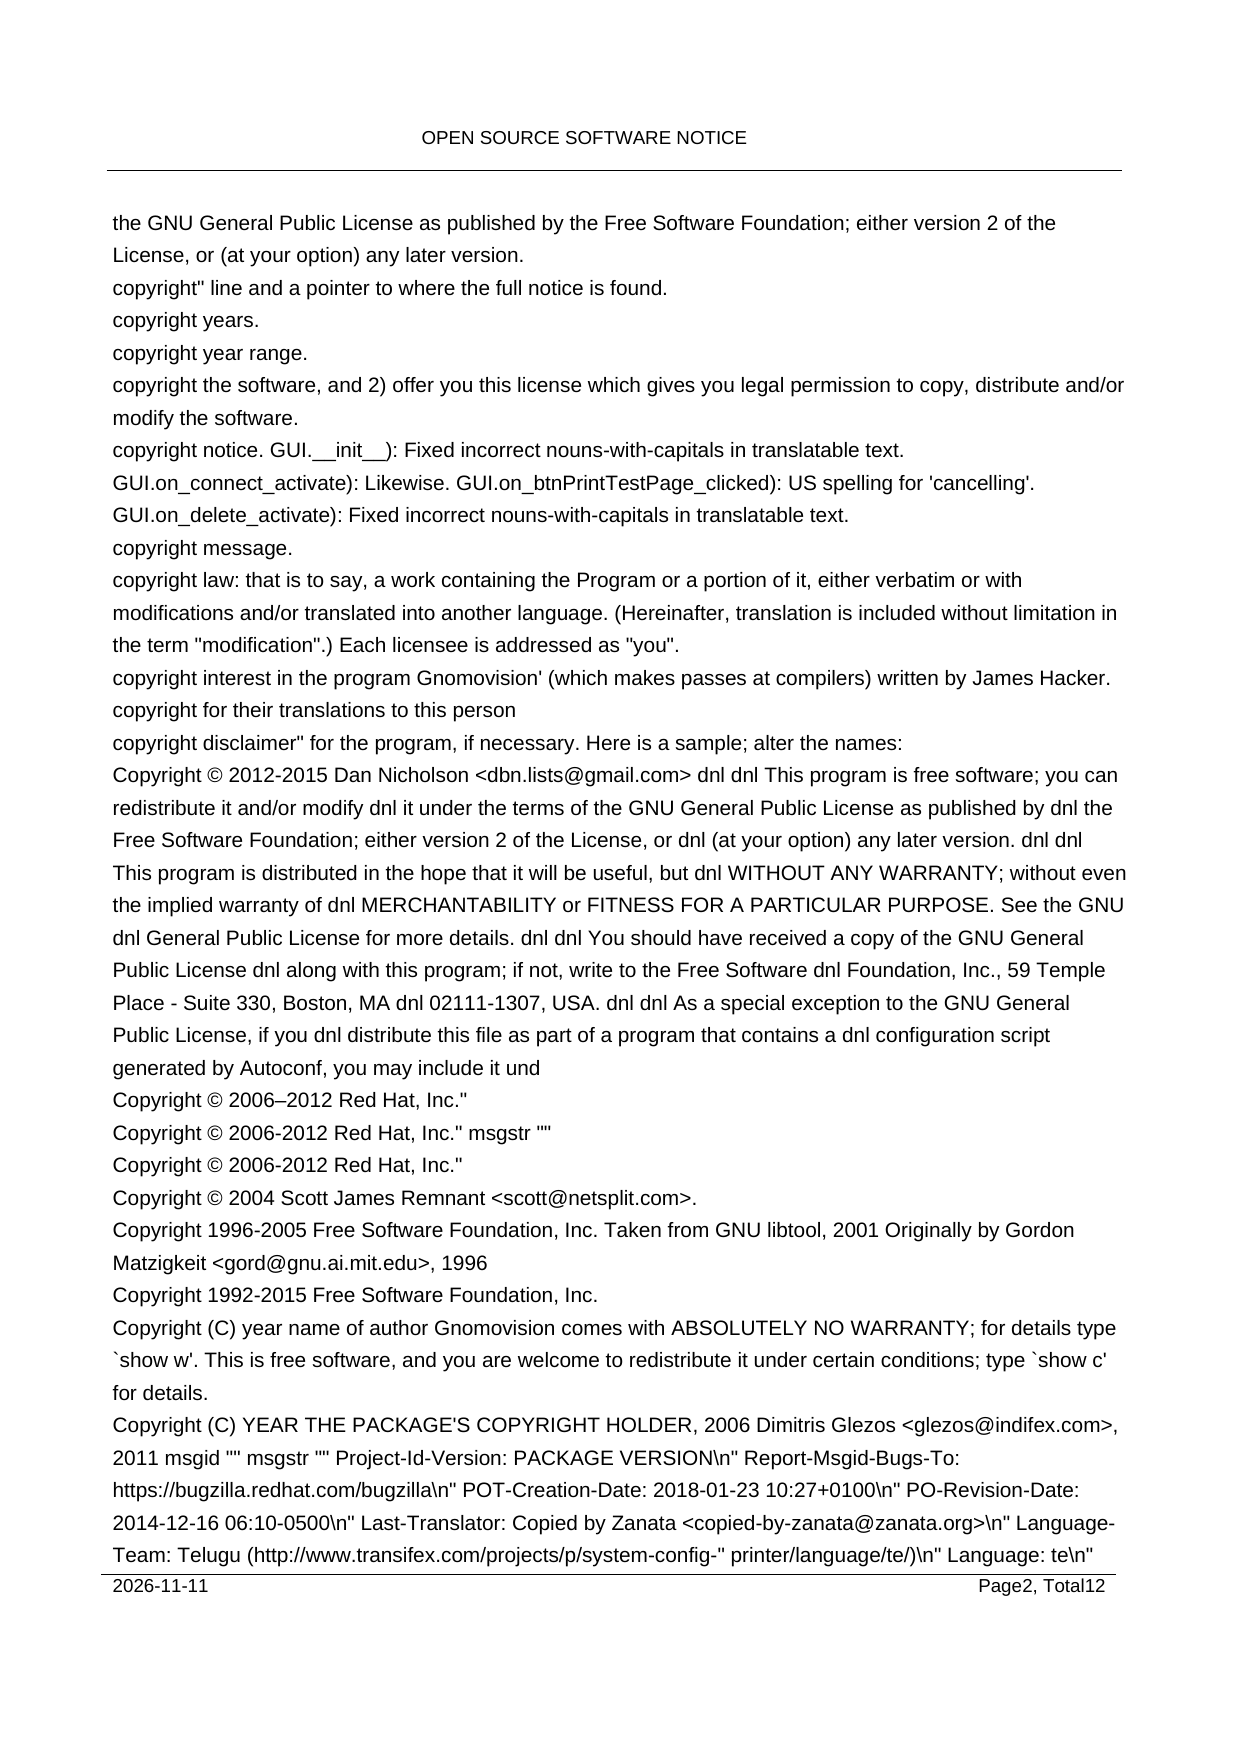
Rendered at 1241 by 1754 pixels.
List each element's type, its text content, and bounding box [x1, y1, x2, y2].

text copyright years. [112, 304, 1128, 336]
text copyright for their translations to this person [112, 694, 1128, 726]
text Copyright © 2006–2012 Red Hat, Inc." [112, 1084, 1128, 1116]
text copyright the software, and 2) offer you this license which gives you legal permission to copy, distribute and/or modify the software. [112, 369, 1128, 434]
text Copyright © 2006-2012 Red Hat, Inc." [112, 1149, 1128, 1181]
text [112, 206, 1128, 271]
text copyright message. [112, 531, 1128, 564]
text copyright" line and a pointer to where the full notice is found. [112, 271, 1128, 304]
text copyright year range. [112, 336, 1128, 369]
text copyright interest in the program Gnomovision' (which makes passes at compilers) written by James Hacker. [112, 661, 1128, 694]
text copyright disclaimer" for the program, if necessary. Here is a sample; alter the names: [112, 726, 1128, 759]
text Copyright (C) year name of author Gnomovision comes with ABSOLUTELY NO WARRANTY; for details type `show w'. This is free software, and you are welcome to redistribute it under certain conditions; type `show c' for details. [112, 1311, 1128, 1409]
text Copyright 1992-2015 Free Software Foundation, Inc. [112, 1279, 1128, 1311]
text Copyright © 2012-2015 Dan Nicholson <dbn.lists@gmail.com> dnl dnl This program is free software; you can redistribute it and/or modify dnl it under the terms of the GNU General Public License as published by dnl the Free Software Foundation; either version 2 of the License, or dnl (at your option) any later version. dnl dnl This program is distributed in the hope that it will be useful, but dnl WITHOUT ANY WARRANTY; without even the implied warranty of dnl MERCHANTABILITY or FITNESS FOR A PARTICULAR PURPOSE. See the GNU dnl General Public License for more details. dnl dnl You should have received a copy of the GNU General Public License dnl along with this program; if not, write to the Free Software dnl Foundation, Inc., 59 Temple Place - Suite 330, Boston, MA dnl 02111-1307, USA. dnl dnl As a special exception to the GNU General Public License, if you dnl distribute this file as part of a program that contains a dnl configuration script generated by Autoconf, you may include it und [112, 759, 1128, 1084]
text copyright notice. GUI.__init__): Fixed incorrect nouns-with-capitals in translatable text. GUI.on_connect_activate): Likewise. GUI.on_btnPrintTestPage_clicked): US spelling for 'cancelling'. GUI.on_delete_activate): Fixed incorrect nouns-with-capitals in translatable text. [112, 434, 1128, 531]
text Copyright © 2006-2012 Red Hat, Inc." msgstr "" [112, 1116, 1128, 1149]
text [112, 1409, 1128, 1571]
text copyright law: that is to say, a work containing the Program or a portion of it, either verbatim or with modifications and/or translated into another language. (Hereinafter, translation is included without limitation in the term "modification".) Each licensee is addressed as "you". [112, 564, 1128, 661]
text Copyright 1996-2005 Free Software Foundation, Inc. Taken from GNU libtool, 2001 Originally by Gordon Matzigkeit <gord@gnu.ai.mit.edu>, 1996 [112, 1214, 1128, 1279]
text Copyright © 2004 Scott James Remnant <scott@netsplit.com>. [112, 1181, 1128, 1214]
